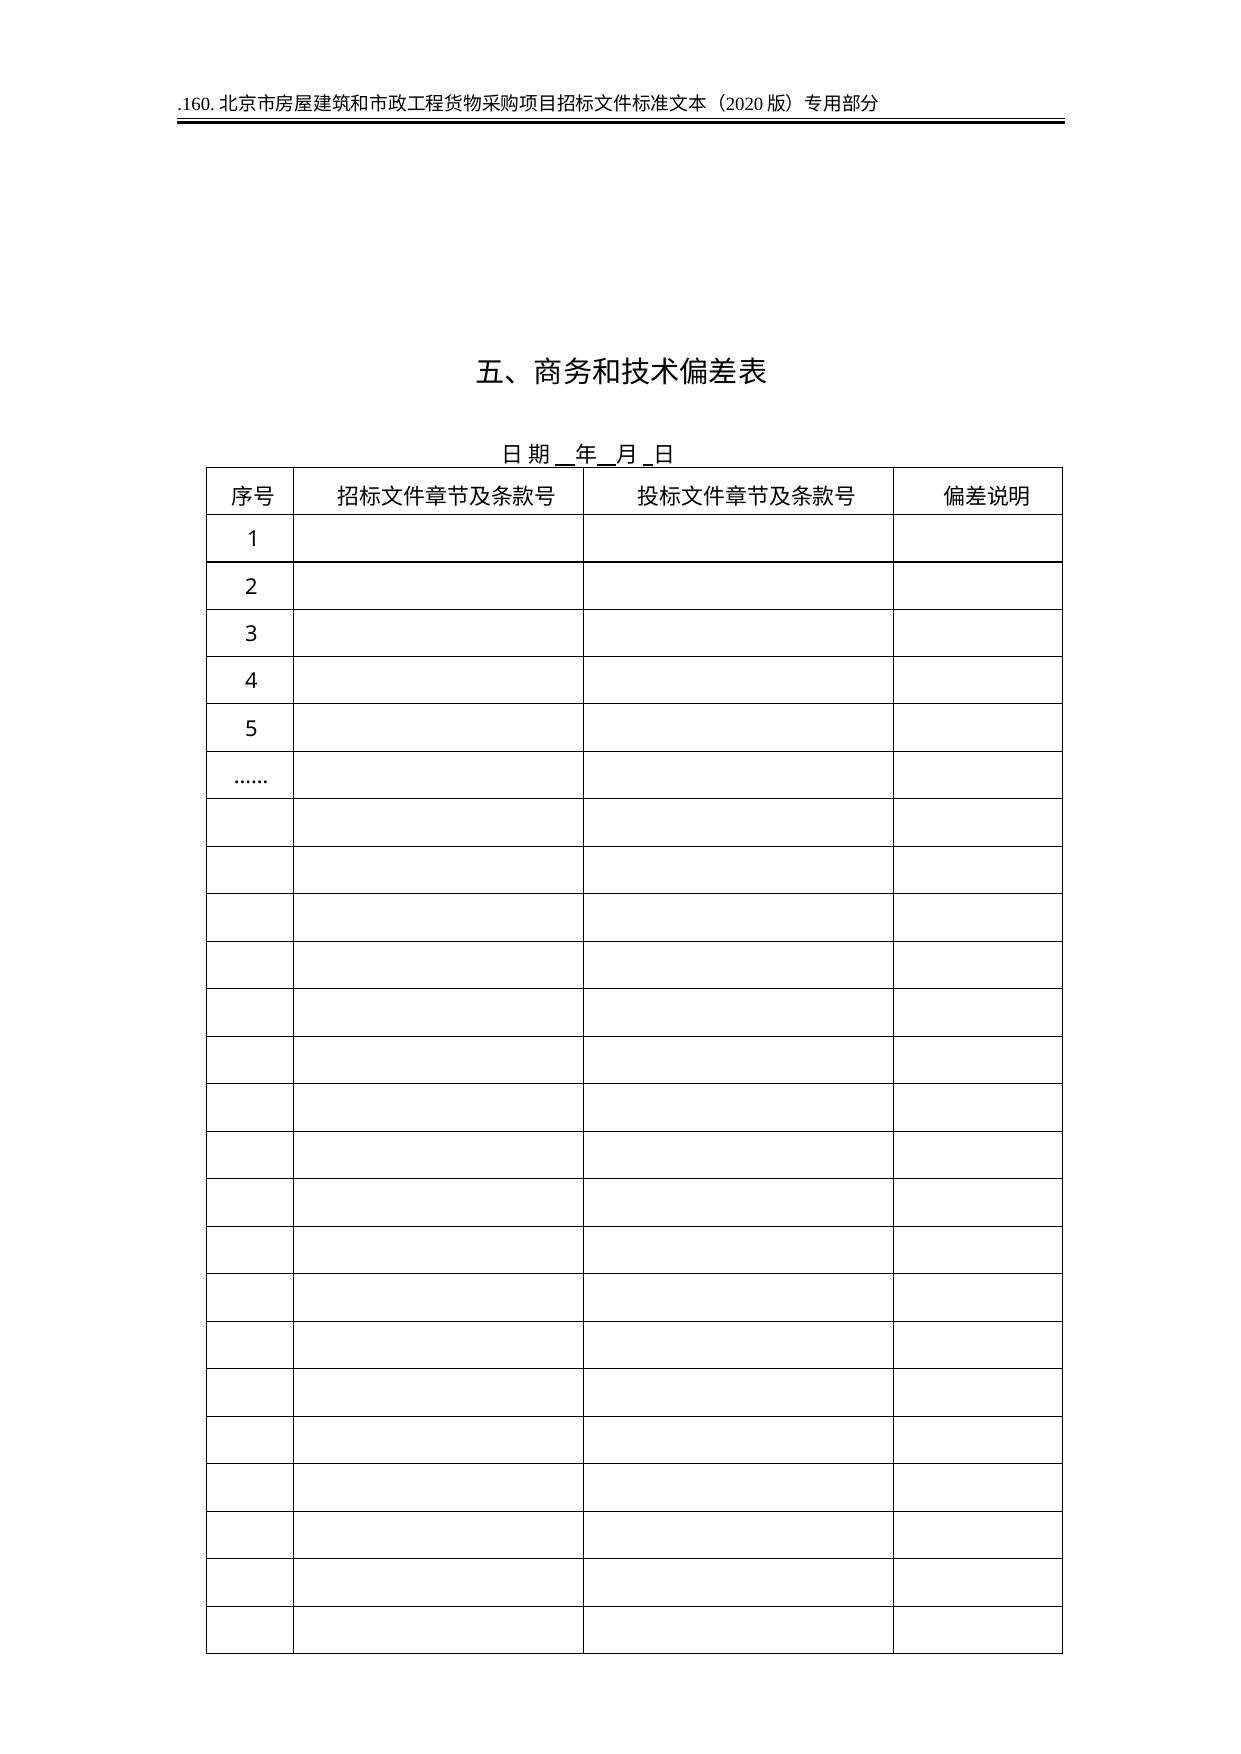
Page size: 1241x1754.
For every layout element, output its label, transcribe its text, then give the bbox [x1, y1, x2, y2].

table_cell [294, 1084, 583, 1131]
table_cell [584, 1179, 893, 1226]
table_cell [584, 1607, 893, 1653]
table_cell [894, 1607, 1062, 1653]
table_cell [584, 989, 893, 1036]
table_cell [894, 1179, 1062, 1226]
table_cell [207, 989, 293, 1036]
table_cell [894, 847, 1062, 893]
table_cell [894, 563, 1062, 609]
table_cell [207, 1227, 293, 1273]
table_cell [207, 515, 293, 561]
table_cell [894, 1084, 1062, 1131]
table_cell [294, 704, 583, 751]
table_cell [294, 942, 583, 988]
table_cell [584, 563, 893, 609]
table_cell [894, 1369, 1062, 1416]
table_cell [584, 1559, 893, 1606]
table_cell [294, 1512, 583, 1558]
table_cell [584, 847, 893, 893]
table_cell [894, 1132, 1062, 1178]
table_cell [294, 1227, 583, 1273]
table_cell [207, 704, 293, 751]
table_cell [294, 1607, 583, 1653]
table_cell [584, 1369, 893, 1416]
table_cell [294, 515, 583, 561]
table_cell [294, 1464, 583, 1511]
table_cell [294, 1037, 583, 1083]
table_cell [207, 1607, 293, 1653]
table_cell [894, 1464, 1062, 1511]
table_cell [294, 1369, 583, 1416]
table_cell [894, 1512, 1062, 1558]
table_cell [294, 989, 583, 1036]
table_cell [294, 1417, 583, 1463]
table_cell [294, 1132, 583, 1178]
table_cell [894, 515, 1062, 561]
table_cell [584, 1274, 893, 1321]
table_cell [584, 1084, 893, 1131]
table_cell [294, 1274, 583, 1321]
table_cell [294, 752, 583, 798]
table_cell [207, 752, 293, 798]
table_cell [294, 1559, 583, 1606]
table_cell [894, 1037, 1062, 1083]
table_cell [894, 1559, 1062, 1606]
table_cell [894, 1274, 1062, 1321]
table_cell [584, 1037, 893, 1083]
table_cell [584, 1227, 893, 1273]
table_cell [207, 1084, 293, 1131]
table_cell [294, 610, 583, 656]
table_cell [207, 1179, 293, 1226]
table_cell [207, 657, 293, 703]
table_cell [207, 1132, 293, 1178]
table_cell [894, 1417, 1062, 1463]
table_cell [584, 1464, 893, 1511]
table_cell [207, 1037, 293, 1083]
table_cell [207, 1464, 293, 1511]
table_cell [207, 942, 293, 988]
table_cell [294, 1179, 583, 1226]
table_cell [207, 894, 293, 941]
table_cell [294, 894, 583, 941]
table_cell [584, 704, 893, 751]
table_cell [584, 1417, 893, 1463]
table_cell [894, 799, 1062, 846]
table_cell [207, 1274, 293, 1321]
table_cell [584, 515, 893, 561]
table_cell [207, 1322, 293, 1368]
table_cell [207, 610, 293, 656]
text 日 期 年 月 日 [177, 446, 1065, 467]
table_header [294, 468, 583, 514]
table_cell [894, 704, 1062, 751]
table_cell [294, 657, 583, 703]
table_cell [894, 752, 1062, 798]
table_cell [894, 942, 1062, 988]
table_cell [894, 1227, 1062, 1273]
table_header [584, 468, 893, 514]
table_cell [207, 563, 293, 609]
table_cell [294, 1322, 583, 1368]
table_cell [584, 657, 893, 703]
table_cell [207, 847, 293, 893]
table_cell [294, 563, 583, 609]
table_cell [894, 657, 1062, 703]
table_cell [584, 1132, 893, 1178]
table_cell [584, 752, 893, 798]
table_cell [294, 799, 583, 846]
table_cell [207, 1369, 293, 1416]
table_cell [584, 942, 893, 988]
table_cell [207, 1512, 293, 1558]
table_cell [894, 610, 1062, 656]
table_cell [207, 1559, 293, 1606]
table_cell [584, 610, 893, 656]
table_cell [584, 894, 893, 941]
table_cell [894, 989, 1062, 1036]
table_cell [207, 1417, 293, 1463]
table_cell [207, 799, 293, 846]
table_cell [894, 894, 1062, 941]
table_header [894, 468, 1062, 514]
text 五、商务和技术偏差表 [177, 349, 1065, 391]
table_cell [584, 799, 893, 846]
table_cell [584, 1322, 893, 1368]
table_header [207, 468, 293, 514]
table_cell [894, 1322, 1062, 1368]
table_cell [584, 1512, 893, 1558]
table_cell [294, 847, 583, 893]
